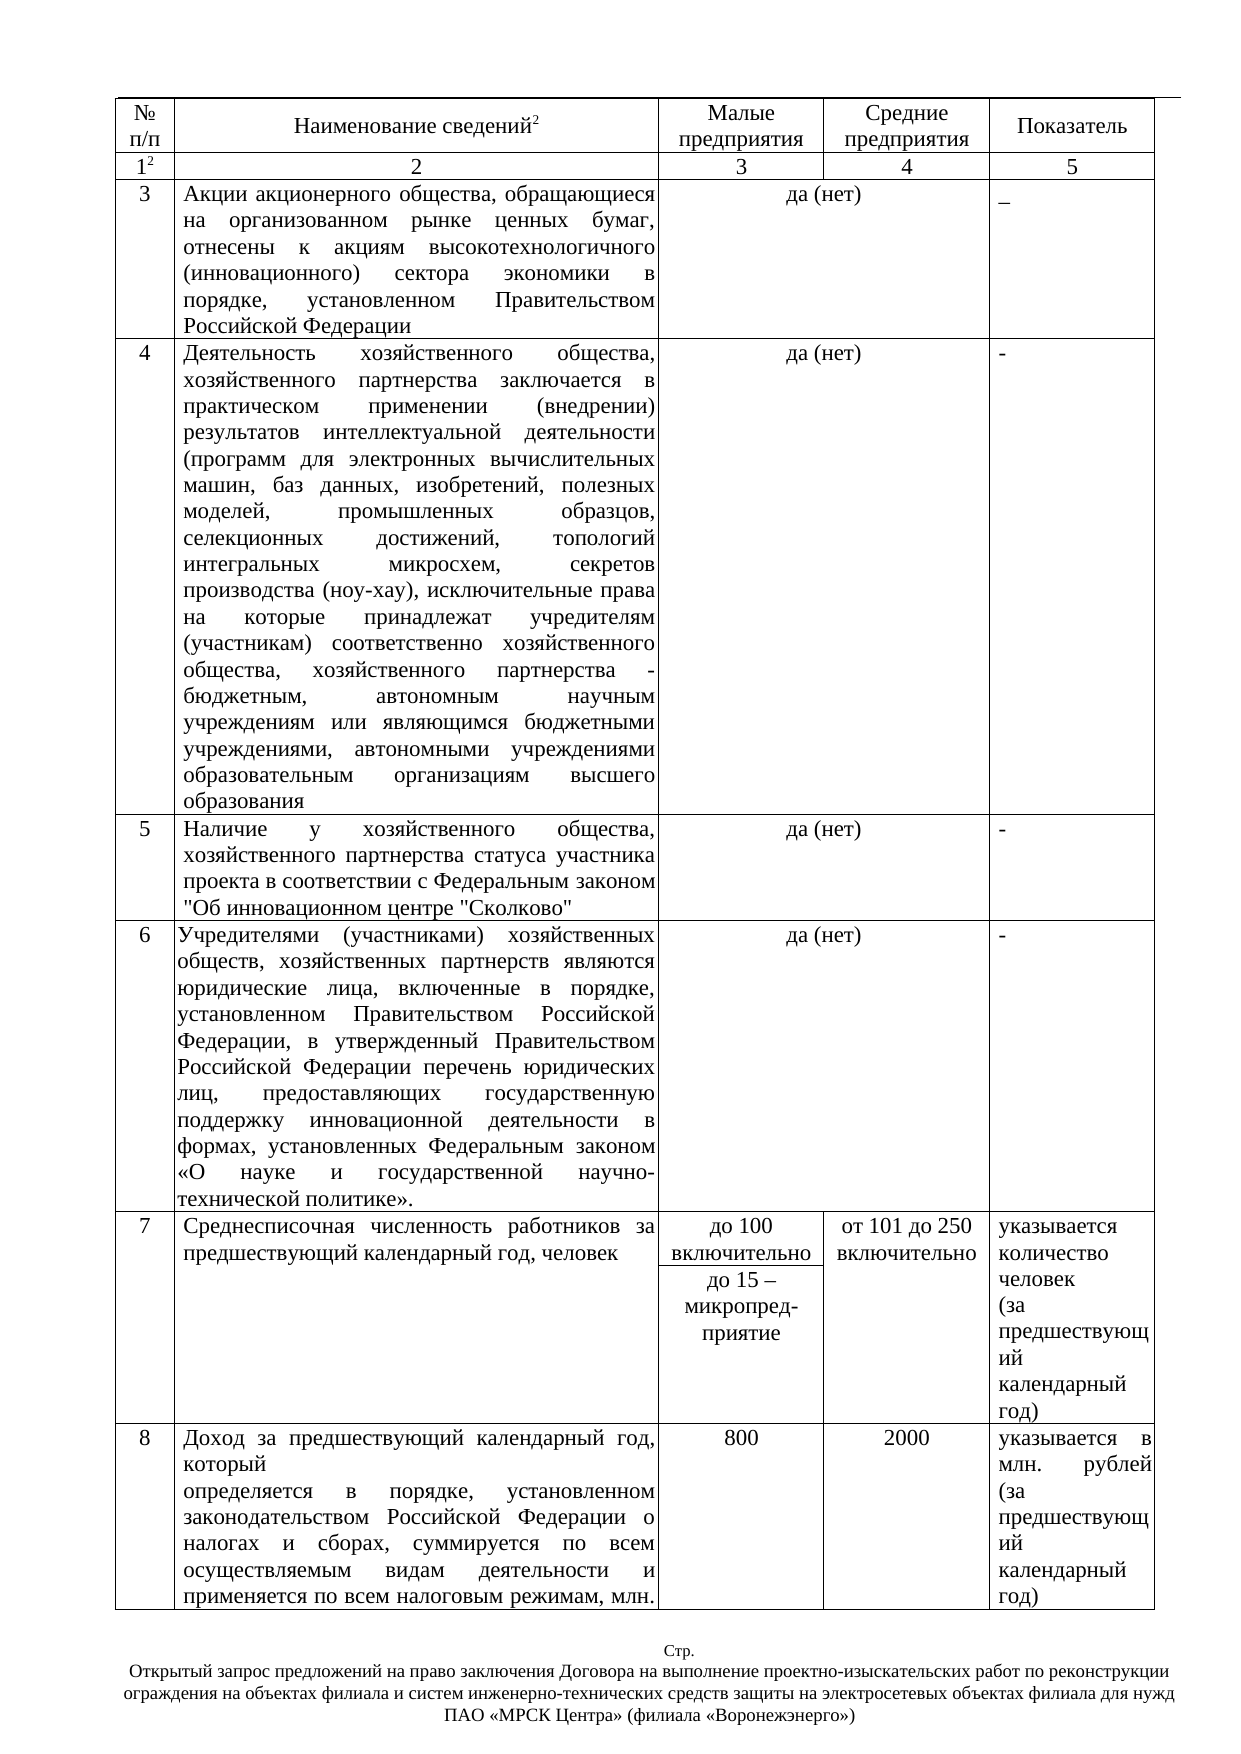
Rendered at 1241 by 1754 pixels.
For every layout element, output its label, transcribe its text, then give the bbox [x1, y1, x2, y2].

table_cell указывается количество человек (за предшествующий календарный год) [990, 1212, 1154, 1423]
table_cell 4 [116, 339, 174, 814]
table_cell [175, 1424, 658, 1608]
table_header Малые предприятия [659, 99, 823, 152]
table_cell 4 [824, 153, 989, 179]
table_cell Деятельность хозяйственного общества, хозяйственного партнерства заключается в практическом применении (внедрении) результатов интеллектуальной деятельности (программ для электронных вычислительных машин, баз данных, изобретений, полезных моделей, промышленных образцов, селекционных достижений, топологий интегральных микросхем, секретов производства (ноу-хау), исключительные права на которые принадлежат учредителям (участникам) соответственно хозяйственного общества, хозяйственного партнерства - бюджетным, автономным научным учреждениям или являющимся бюджетными учреждениями, автономными учреждениями образовательным организациям высшего образования [175, 339, 658, 814]
table_cell Учредителями (участниками) хозяйственных обществ, хозяйственных партнерств являются юридические лица, включенные в порядке, установленном Правительством Российской Федерации, в утвержденный Правительством Российской Федерации перечень юридических лиц, предоставляющих государственную поддержку инновационной деятельности в формах, установленных Федеральным законом «О науке и государственной научно-технической политике». [175, 921, 658, 1211]
table_cell Наличие у хозяйственного общества, хозяйственного партнерства статуса участника проекта в соответствии с Федеральным законом "Об инновационном центре "Сколково" [175, 815, 658, 920]
table_cell 2 [175, 153, 658, 179]
table_header Наименование сведений2 [175, 99, 658, 152]
table_cell 3 [116, 180, 174, 338]
table_cell - [990, 339, 1154, 814]
table_cell 5 [990, 153, 1154, 179]
table_cell 6 [116, 921, 174, 1211]
table_cell 7 [116, 1212, 174, 1423]
table_header № п/п [116, 99, 174, 152]
table_cell указывается в млн. рублей (за предшествующий календарный год) [990, 1424, 1154, 1608]
table_cell да (нет) [659, 921, 989, 1211]
table_cell да (нет) [659, 815, 989, 920]
table_header Средние предприятия [824, 99, 989, 152]
table_cell да (нет) [659, 339, 989, 814]
table_cell Акции акционерного общества, обращающиеся на организованном рынке ценных бумаг, отнесены к акциям высокотехнологичного (инновационного) сектора экономики в порядке, установленном Правительством Российской Федерации [175, 180, 658, 338]
table_cell до 100 включительно [659, 1212, 823, 1265]
table_cell 3 [659, 153, 823, 179]
table_cell 2000 [824, 1424, 989, 1608]
table_cell Среднесписочная численность работников за предшествующий календарный год, человек [175, 1212, 658, 1423]
table_cell 8 [116, 1424, 174, 1608]
table_cell до 15 – микропредприятие [659, 1266, 823, 1423]
table_cell от 101 до 250 включительно [824, 1212, 989, 1423]
table_cell 12 [116, 153, 174, 179]
table_cell 800 [659, 1424, 823, 1608]
table_cell - [990, 815, 1154, 920]
table_cell _ [990, 180, 1154, 338]
table_header Показатель [990, 99, 1154, 152]
table_cell - [990, 921, 1154, 1211]
table_cell 5 [116, 815, 174, 920]
table_cell да (нет) [659, 180, 989, 338]
